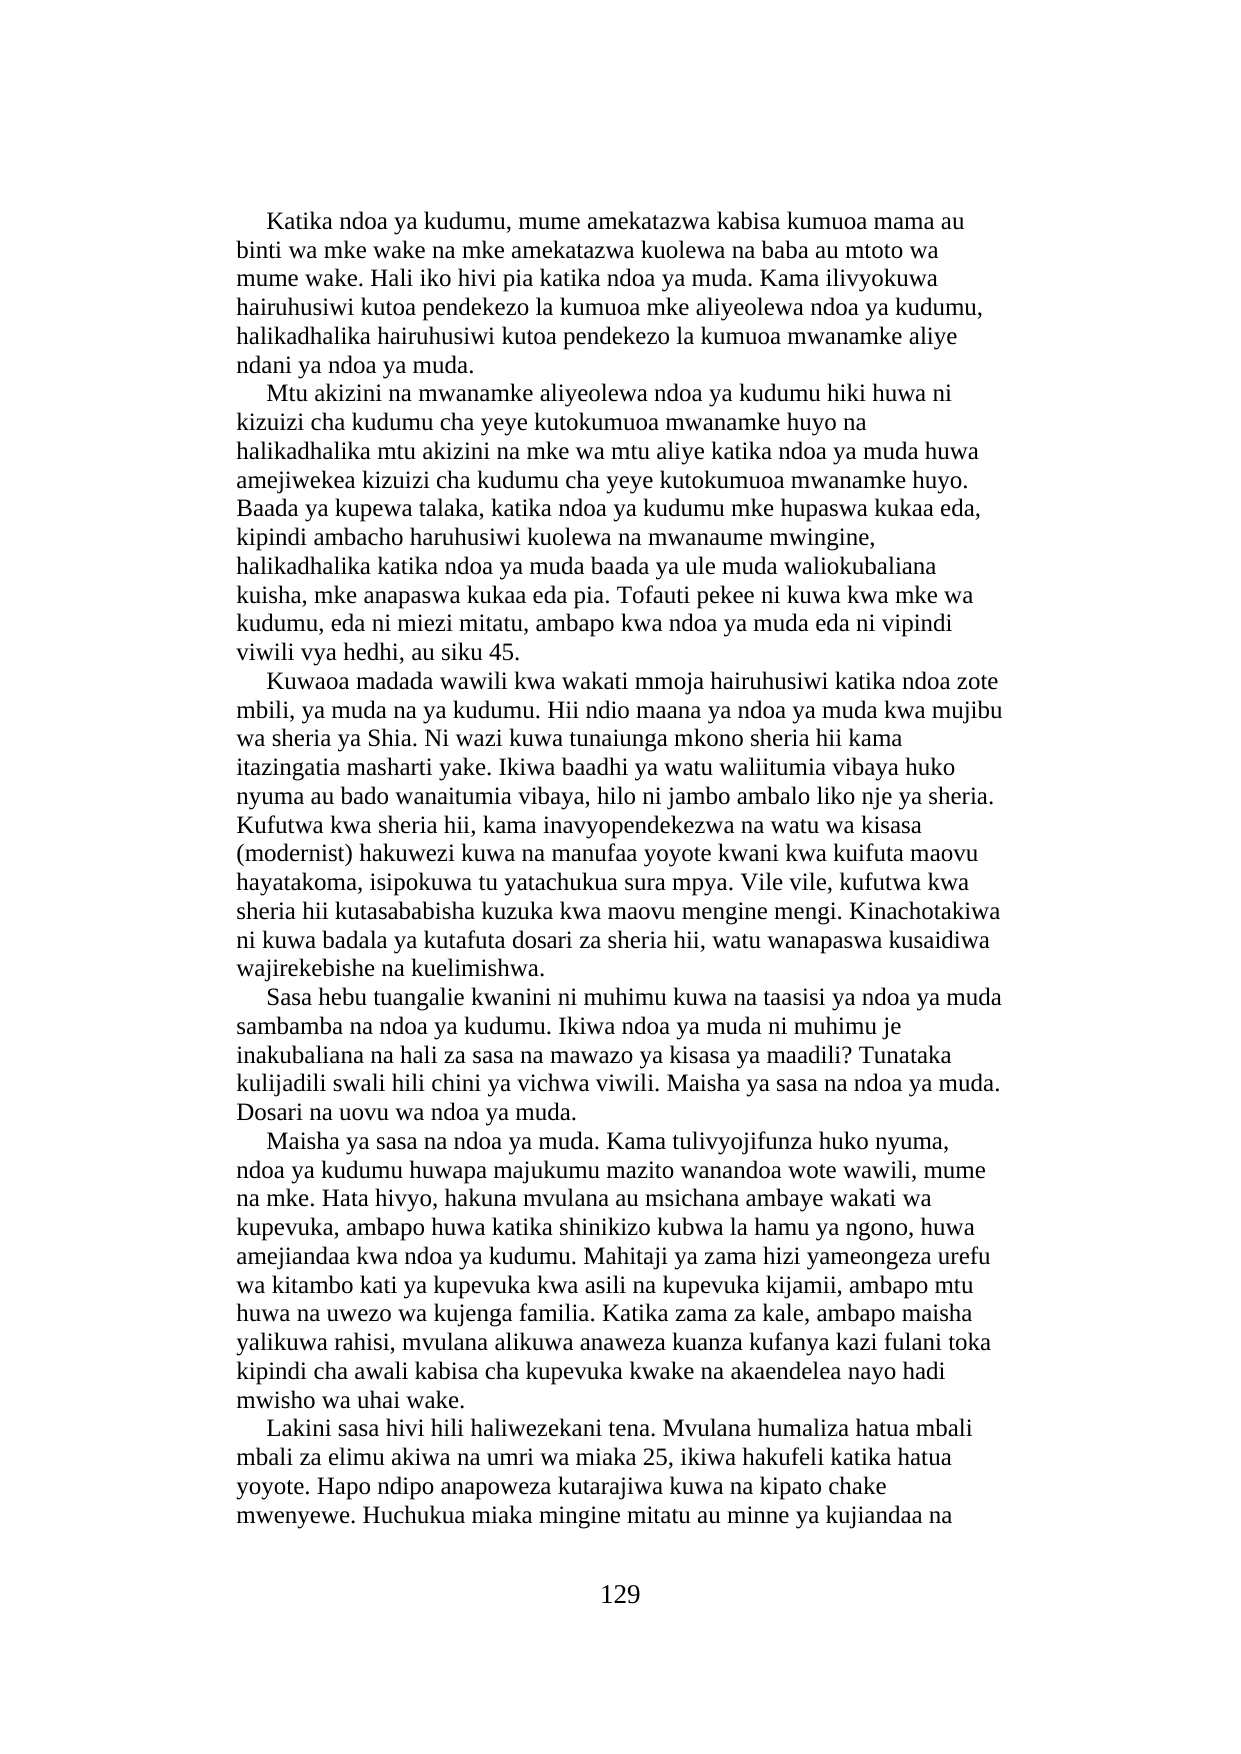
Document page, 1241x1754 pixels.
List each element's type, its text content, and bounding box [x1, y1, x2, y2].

text Kuwaoa madada wawili kwa wakati mmoja hairuhusiwi katika ndoa zote mbili, ya muda na ya kudumu. Hii ndio maana ya ndoa ya muda kwa mujibu wa sheria ya Shia. Ni wazi kuwa tunaiunga mkono sheria hii kama itazingatia masharti yake. Ikiwa baadhi ya watu waliitumia vibaya huko nyuma au bado wanaitumia vibaya, hilo ni jambo ambalo liko nje ya sheria. Kufutwa kwa sheria hii, kama inavyopendekezwa na watu wa kisasa (modernist) hakuwezi kuwa na manufaa yoyote kwani kwa kuifuta maovu hayatakoma, isipokuwa tu yatachukua sura mpya. Vile vile, kufutwa kwa sheria hii kutasababisha kuzuka kwa maovu mengine mengi. Kinachotakiwa ni kuwa badala ya kutafuta dosari za sheria hii, watu wanapaswa kusaidiwa wajirekebishe na kuelimishwa. [236, 666, 1004, 982]
text Mtu akizini na mwanamke aliyeolewa ndoa ya kudumu hiki huwa ni kizuizi cha kudumu cha yeye kutokumuoa mwanamke huyo na halikadhalika mtu akizini na mke wa mtu aliye katika ndoa ya muda huwa amejiwekea kizuizi cha kudumu cha yeye kutokumuoa mwanamke huyo. Baada ya kupewa talaka, katika ndoa ya kudumu mke hupaswa kukaa eda, kipindi ambacho haruhusiwi kuolewa na mwanaume mwingine, halikadhalika katika ndoa ya muda baada ya ule muda waliokubaliana kuisha, mke anapaswa kukaa eda pia. Tofauti pekee ni kuwa kwa mke wa kudumu, eda ni miezi mitatu, ambapo kwa ndoa ya muda eda ni vipindi viwili vya hedhi, au siku 45. [236, 378, 1004, 666]
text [236, 1413, 1004, 1528]
text Maisha ya sasa na ndoa ya muda. Kama tulivyojifunza huko nyuma, ndoa ya kudumu huwapa majukumu mazito wanandoa wote wawili, mume na mke. Hata hivyo, hakuna mvulana au msichana ambaye wakati wa kupevuka, ambapo huwa katika shinikizo kubwa la hamu ya ngono, huwa amejiandaa kwa ndoa ya kudumu. Mahitaji ya zama hizi yameongeza urefu wa kitambo kati ya kupevuka kwa asili na kupevuka kijamii, ambapo mtu huwa na uwezo wa kujenga familia. Katika zama za kale, ambapo maisha yalikuwa rahisi, mvulana alikuwa anaweza kuanza kufanya kazi fulani toka kipindi cha awali kabisa cha kupevuka kwake na akaendelea nayo hadi mwisho wa uhai wake. [236, 1126, 1004, 1413]
text Sasa hebu tuangalie kwanini ni muhimu kuwa na taasisi ya ndoa ya muda sambamba na ndoa ya kudumu. Ikiwa ndoa ya muda ni muhimu je inakubaliana na hali za sasa na mawazo ya kisasa ya maadili? Tunataka kulijadili swali hili chini ya vichwa viwili. Maisha ya sasa na ndoa ya muda. Dosari na uovu wa ndoa ya muda. [236, 982, 1004, 1126]
text Katika ndoa ya kudumu, mume amekatazwa kabisa kumuoa mama au binti wa mke wake na mke amekatazwa kuolewa na baba au mtoto wa mume wake. Hali iko hivi pia katika ndoa ya muda. Kama ilivyokuwa hairuhusiwi kutoa pendekezo la kumuoa mke aliyeolewa ndoa ya kudumu, halikadhalika hairuhusiwi kutoa pendekezo la kumuoa mwanamke aliye ndani ya ndoa ya muda. [236, 206, 1004, 378]
